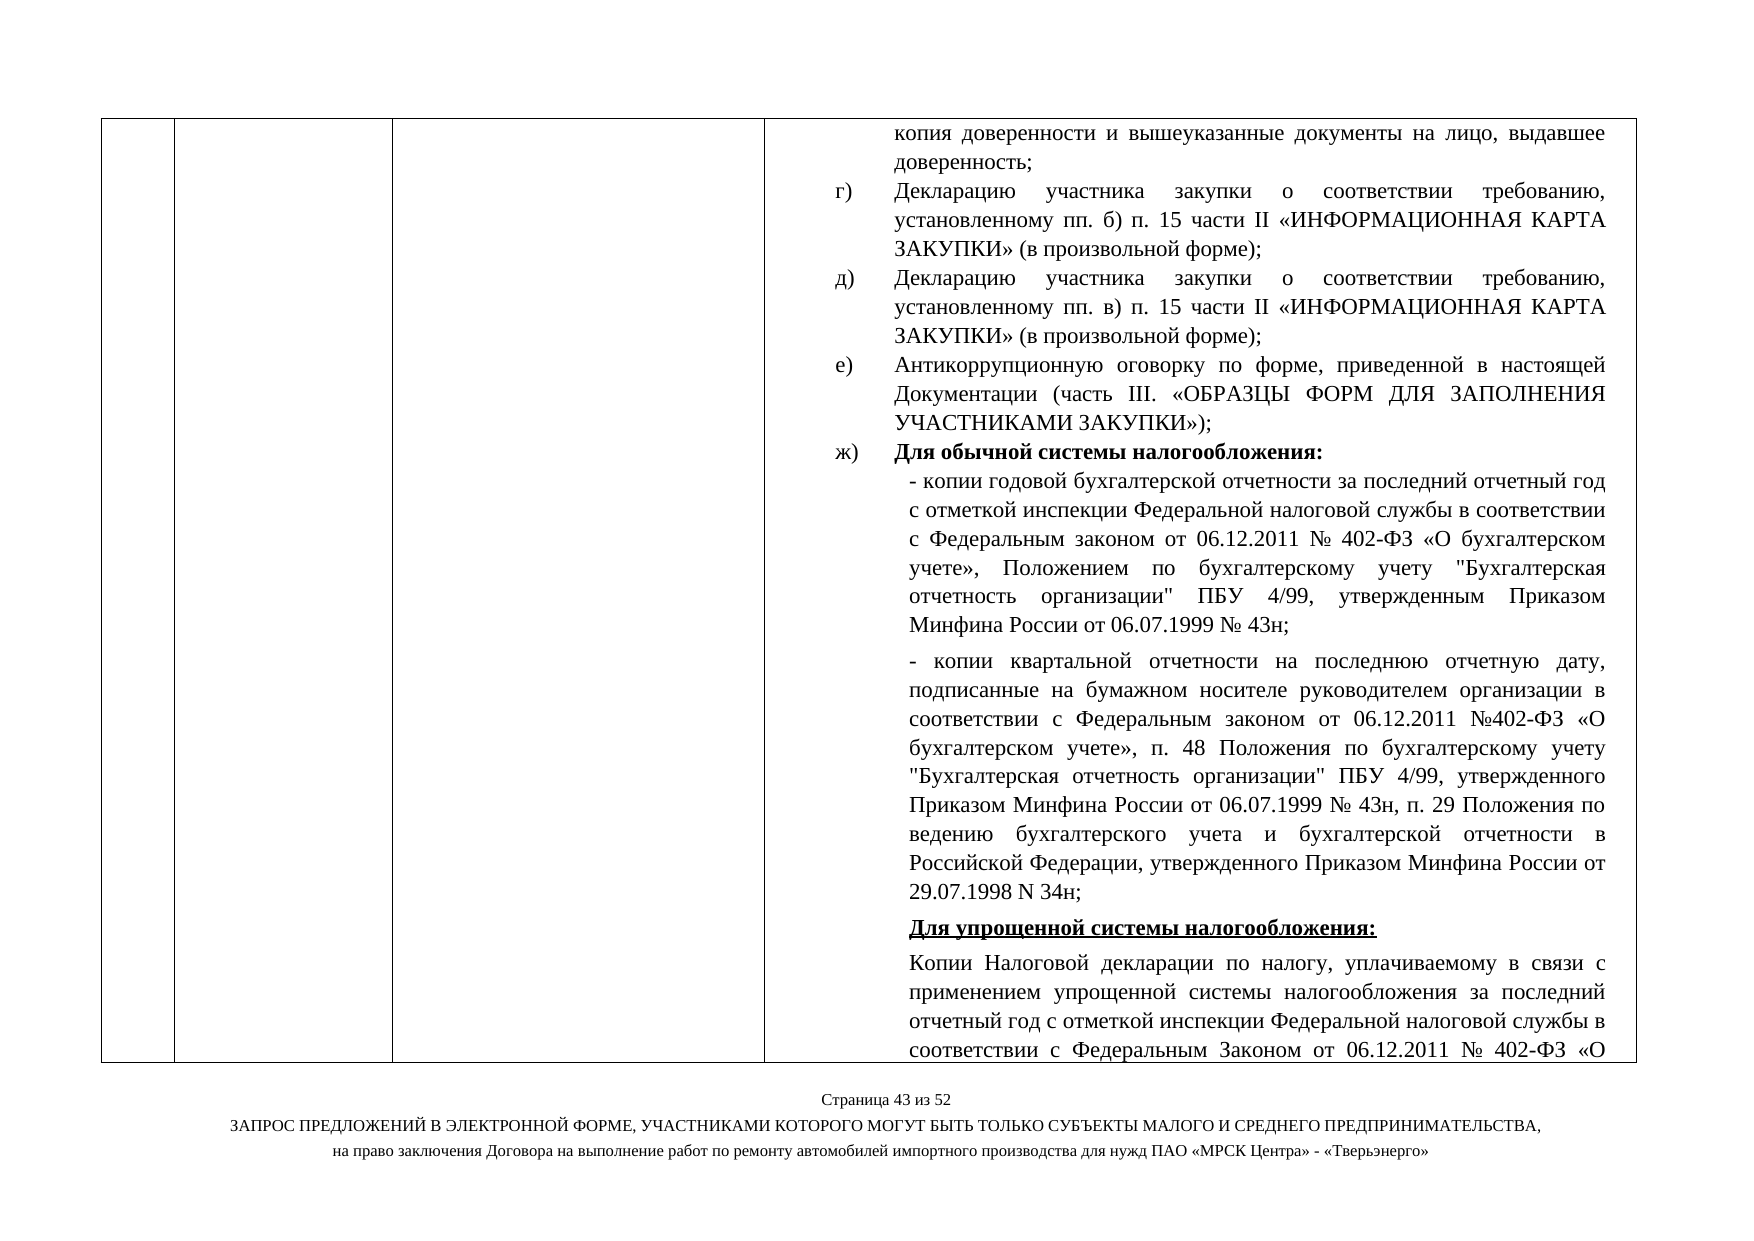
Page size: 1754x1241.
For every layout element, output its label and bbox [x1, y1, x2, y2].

table_cell [765, 119, 1636, 1062]
table_cell [175, 119, 392, 1062]
table_cell [102, 119, 174, 1062]
table_cell [393, 119, 764, 1062]
